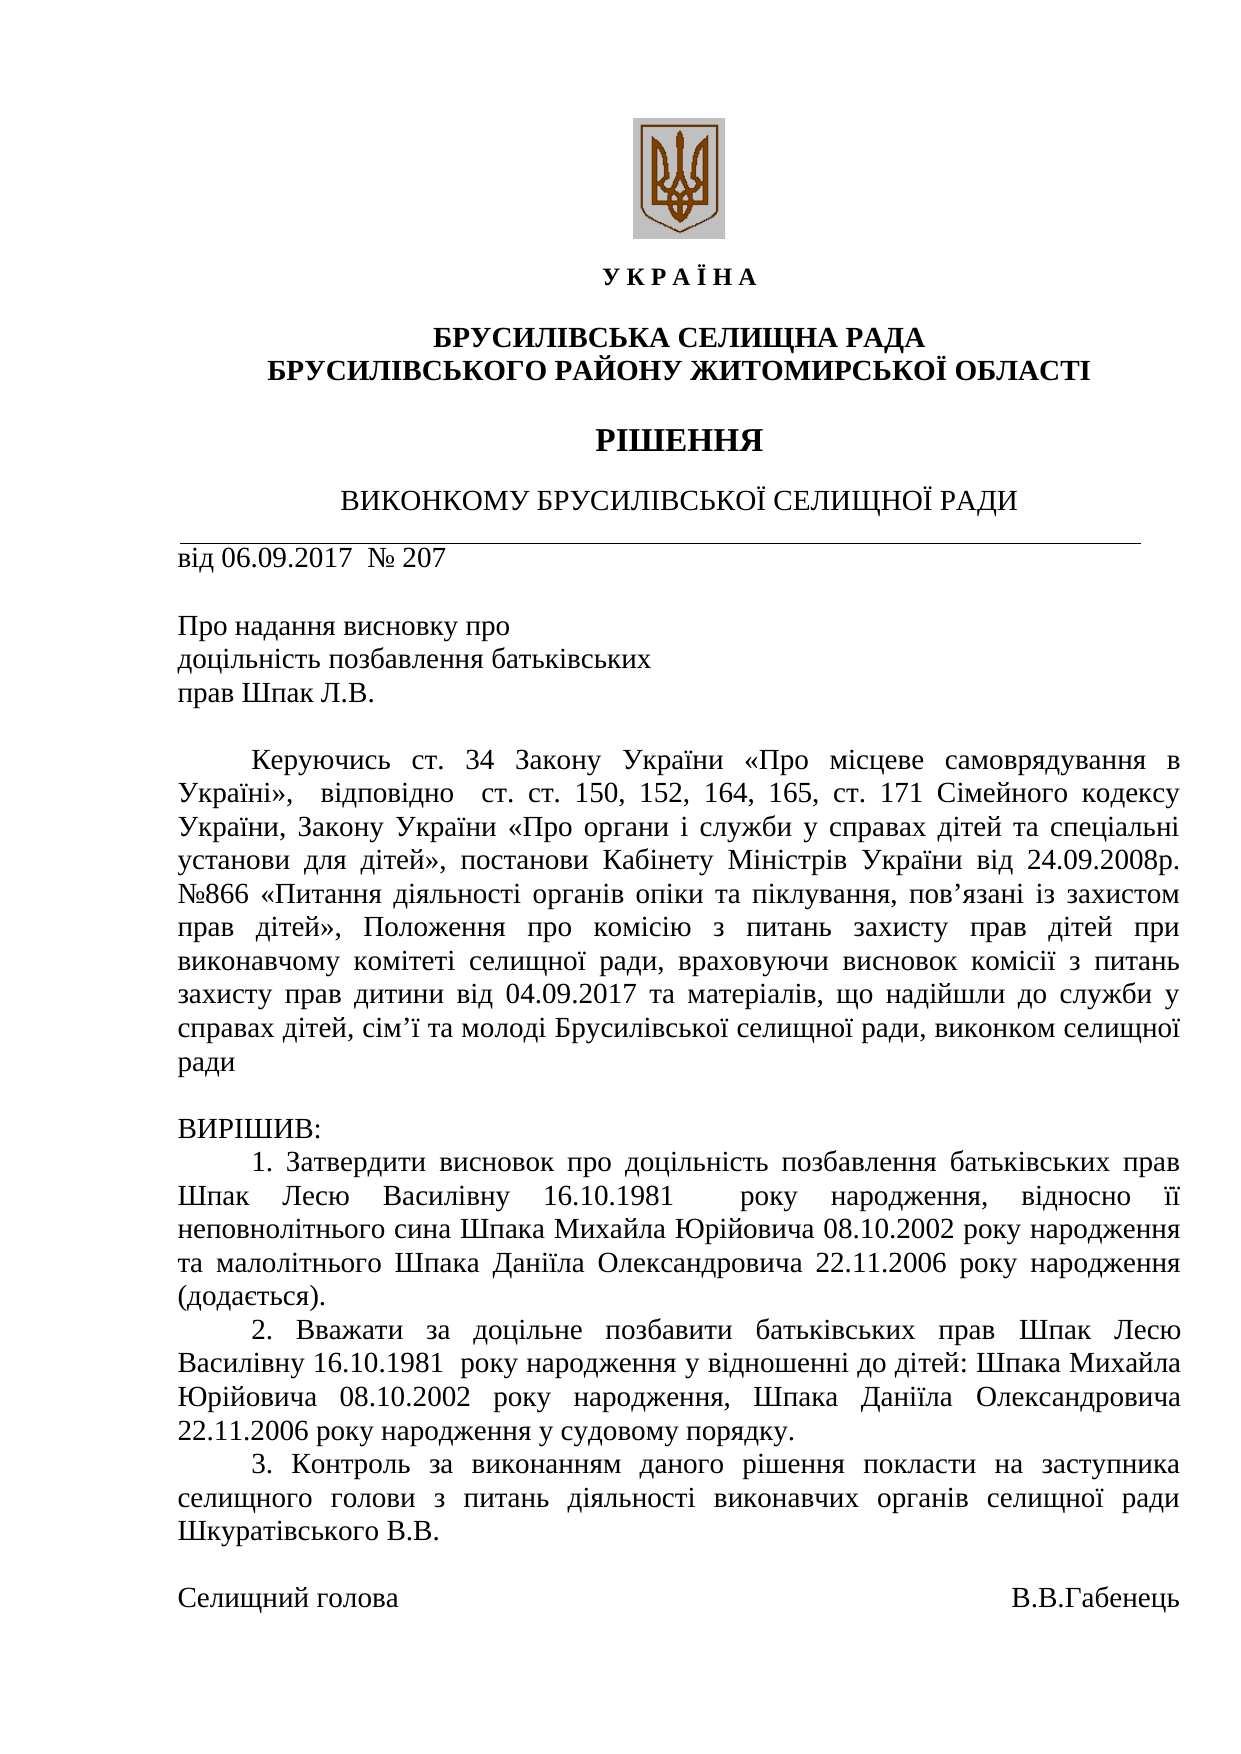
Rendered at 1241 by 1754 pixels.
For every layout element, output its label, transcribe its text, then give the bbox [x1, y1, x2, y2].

text доцільність позбавлення батьківських [177, 641, 1181, 675]
text 2. Вважати за доцільне позбавити батьківських прав Шпак Лесю Василівну 16.10.1981 року народження у відношенні до дітей: Шпака Михайла Юрійовича 08.10.2002 року народження, Шпака Даніїла Олександровича 22.11.2006 року народження у судовому порядку. [177, 1312, 1181, 1446]
subtitle РІШЕННЯ [177, 421, 1181, 459]
text 1. Затвердити висновок про доцільність позбавлення батьківських прав Шпак Лесю Василівну 16.10.1981 року народження, відносно її неповнолітнього сина Шпака Михайла Юрійовича 08.10.2002 року народження та малолітнього Шпака Даніїла Олександровича 22.11.2006 року народження (додається). [177, 1144, 1181, 1312]
text Про надання висновку про [177, 608, 1181, 641]
subtitle ВИКОНКОМУ БРУСИЛІВСЬКОЇ СЕЛИЩНОЇ РАДИ [177, 483, 1181, 517]
text Керуючись ст. 34 Закону України «Про місцеве самоврядування в Україні», відповідно ст. ст. 150, 152, 164, 165, ст. 171 Сімейного кодексу України, Закону України «Про органи і служби у справах дітей та спеціальні установи для дітей», постанови Кабінету Міністрів України від 24.09.2008р. №866 «Питання діяльності органів опіки та піклування, пов’язані із захистом прав дітей», Положення про комісію з питань захисту прав дітей при виконавчому комітеті селищної ради, враховуючи висновок комісії з питань захисту прав дитини від 04.09.2017 та матеріалів, що надійшли до служби у справах дітей, сім’ї та молоді Брусилівської селищної ради, виконком селищної ради [177, 742, 1181, 1077]
text від 06.09.2017 № 207 [177, 541, 1181, 574]
text У К Р А Ї Н А [177, 262, 1181, 291]
subtitle БРУСИЛІВСЬКА СЕЛИЩНА РАДА [177, 320, 1181, 353]
text ВИРІШИВ: [177, 1111, 1181, 1144]
text 3. Контроль за виконанням даного рішення покласти на заступника селищного голови з питань діяльності виконавчих органів селищної ради Шкуратівського В.В. [177, 1446, 1181, 1547]
picture [633, 118, 726, 239]
subtitle БРУСИЛІВСЬКОГО РАЙОНУ ЖИТОМИРСЬКОЇ ОБЛАСТІ [177, 353, 1181, 387]
text прав Шпак Л.В. [177, 675, 1181, 708]
text Селищний голова В.В.Габенець [177, 1580, 1181, 1614]
